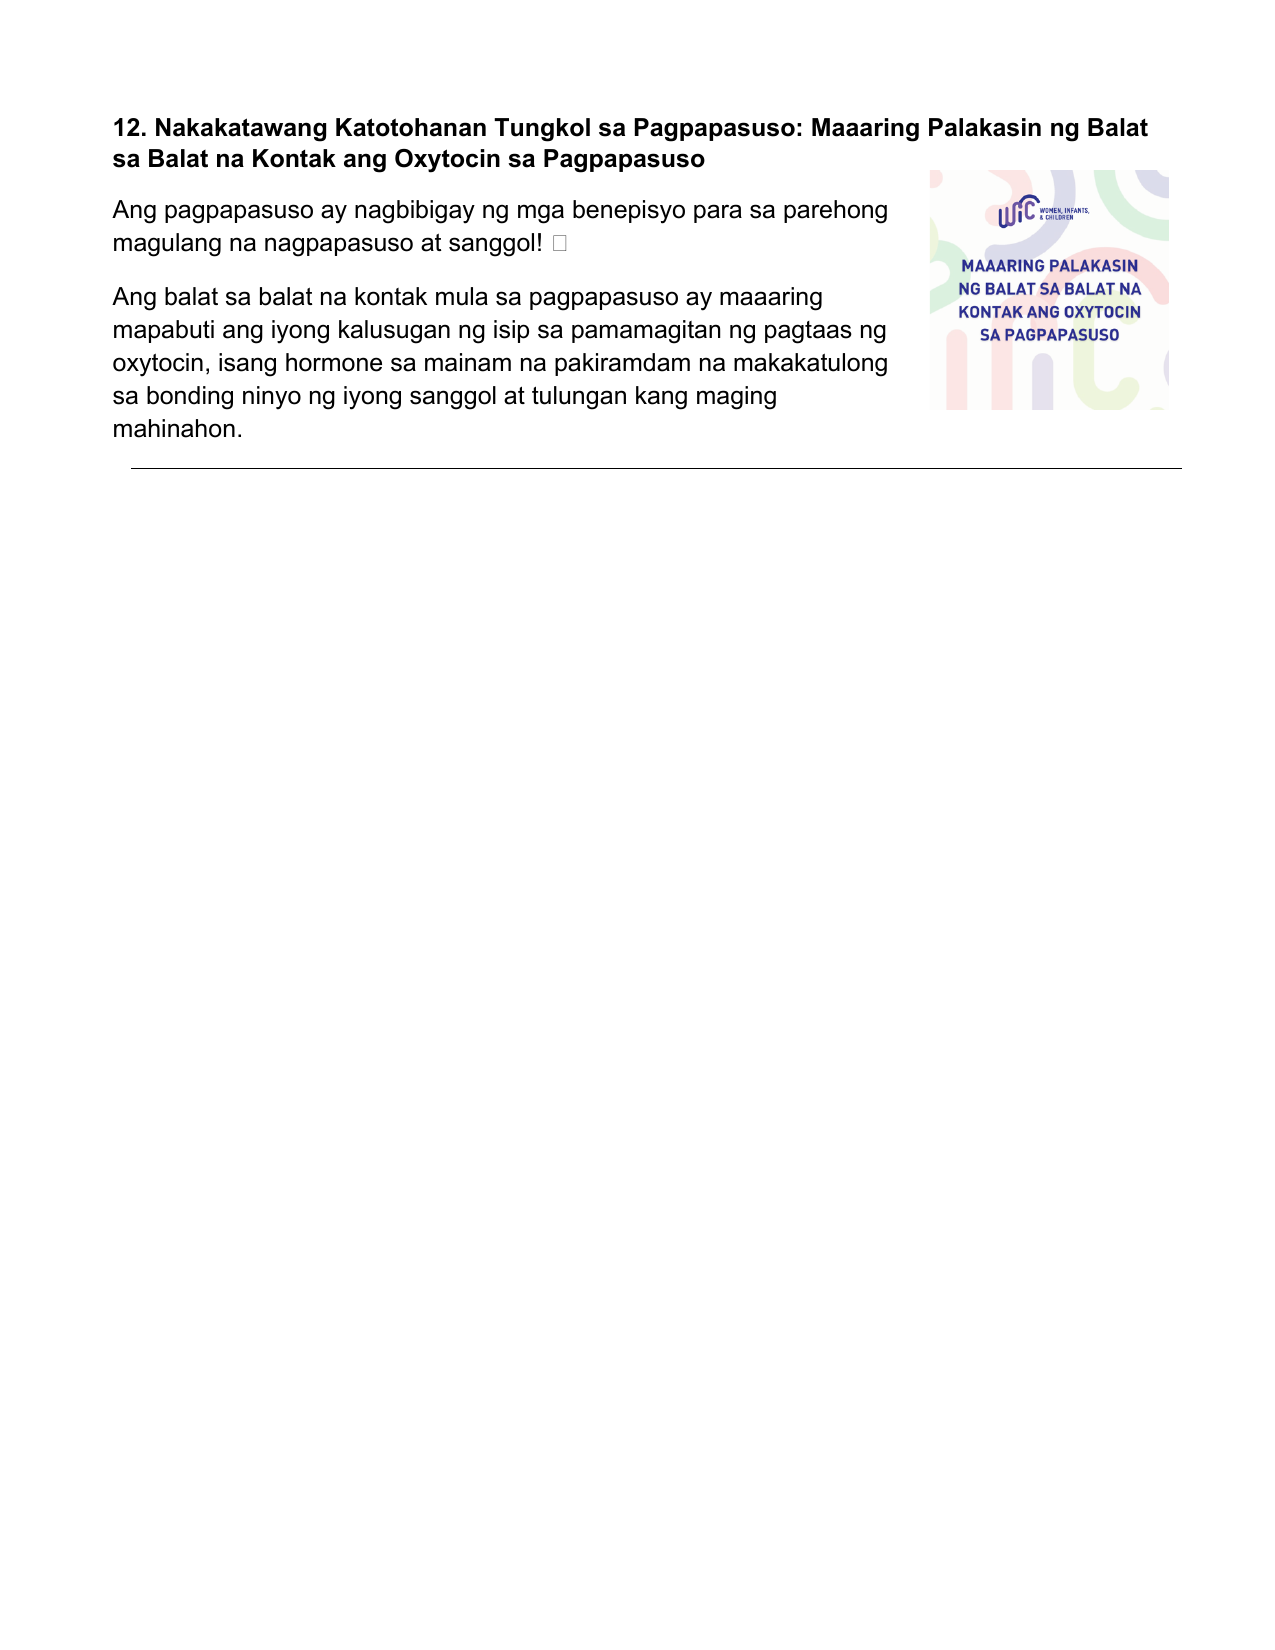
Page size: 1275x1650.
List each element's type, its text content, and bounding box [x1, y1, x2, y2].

picture [929, 170, 1169, 410]
text 12. Nakakatawang Katotohanan Tungkol sa Pagpapasuso: Maaaring Palakasin ng Balat sa Balat na Kontak ang Oxytocin sa Pagpapasuso [112, 112, 1162, 172]
text Ang balat sa balat na kontak mula sa pagpapasuso ay maaaring mapabuti ang iyong kalusugan ng isip sa pamamagitan ng pagtaas ng oxytocin, isang hormone sa mainam na pakiramdam na makakatulong sa bonding ninyo ng iyong sanggol at tulungan kang maging mahinahon. [112, 282, 1162, 443]
text Ang pagpapasuso ay nagbibigay ng mga benepisyo para sa parehong magulang na nagpapasuso at sanggol! 🤱 [112, 195, 929, 257]
